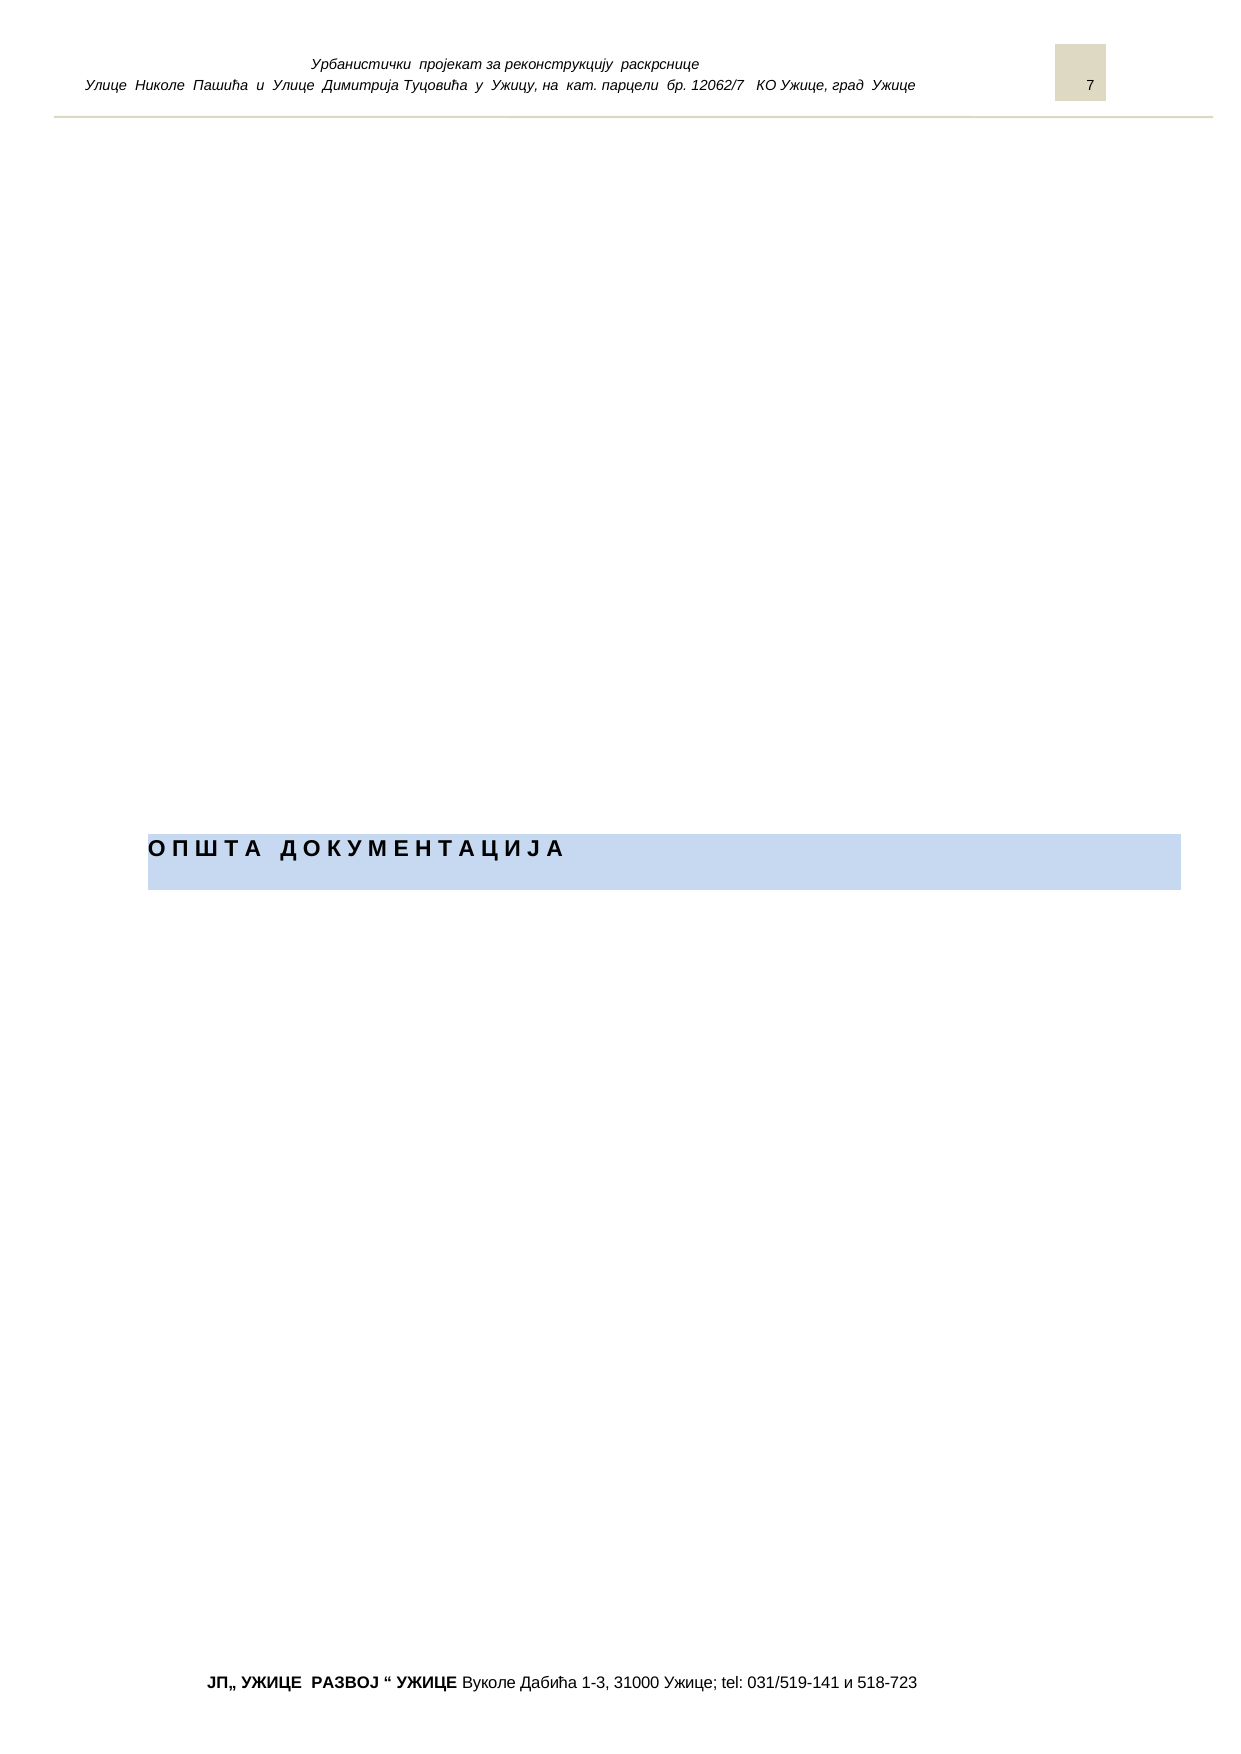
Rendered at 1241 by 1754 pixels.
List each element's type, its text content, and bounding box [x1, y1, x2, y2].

text О П Ш Т А Д О К У М Е Н Т А Ц И Ј А [148, 834, 1181, 861]
